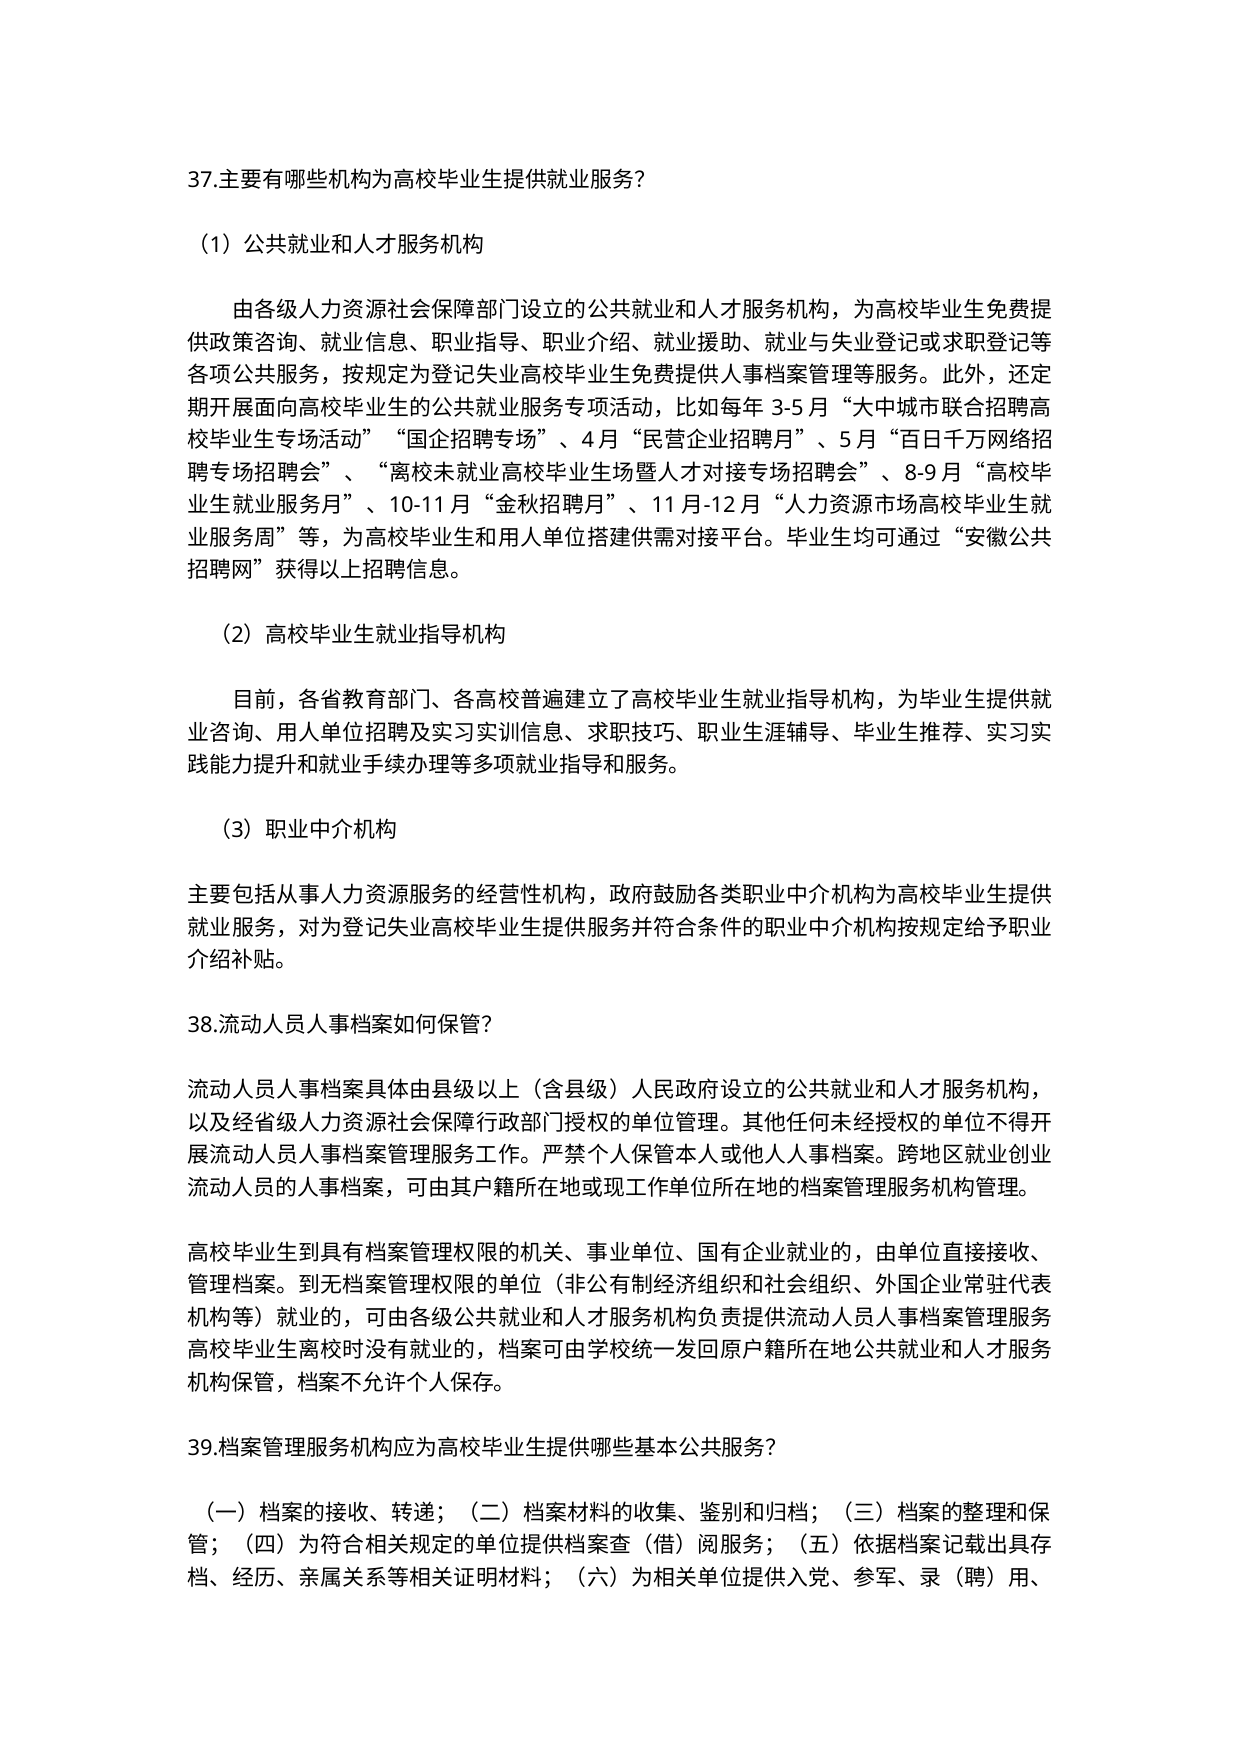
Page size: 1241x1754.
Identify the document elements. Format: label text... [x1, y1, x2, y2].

text （2）高校毕业生就业指导机构 [187, 617, 1053, 649]
text 目前，各省教育部门、各高校普遍建立了高校毕业生就业指导机构，为毕业生提供就业咨询、用人单位招聘及实习实训信息、求职技巧、职业生涯辅导、毕业生推荐、实习实践能力提升和就业手续办理等多项就业指导和服务。 [187, 682, 1053, 779]
text 39.档案管理服务机构应为高校毕业生提供哪些基本公共服务？ [187, 1429, 1053, 1462]
text 主要包括从事人力资源服务的经营性机构，政府鼓励各类职业中介机构为高校毕业生提供就业服务，对为登记失业高校毕业生提供服务并符合条件的职业中介机构按规定给予职业介绍补贴。 [187, 877, 1053, 974]
text （3）职业中介机构 [187, 812, 1053, 844]
text （1）公共就业和人才服务机构 [187, 227, 1053, 259]
text 37.主要有哪些机构为高校毕业生提供就业服务？ [187, 162, 1053, 194]
text 高校毕业生到具有档案管理权限的机关、事业单位、国有企业就业的，由单位直接接收、管理档案。到无档案管理权限的单位（非公有制经济组织和社会组织、外国企业常驻代表机构等）就业的，可由各级公共就业和人才服务机构负责提供流动人员人事档案管理服务。高校毕业生离校时没有就业的，档案可由学校统一发回原户籍所在地公共就业和人才服务机构保管，档案不允许个人保存。 [187, 1234, 1053, 1397]
text 由各级人力资源社会保障部门设立的公共就业和人才服务机构，为高校毕业生免费提供政策咨询、就业信息、职业指导、职业介绍、就业援助、就业与失业登记或求职登记等各项公共服务，按规定为登记失业高校毕业生免费提供人事档案管理等服务。此外，还定期开展面向高校毕业生的公共就业服务专项活动，比如每年3-5月“大中城市联合招聘高校毕业生专场活动”“国企招聘专场”、4月“民营企业招聘月”、5月“百日千万网络招聘专场招聘会”、“离校未就业高校毕业生场暨人才对接专场招聘会”、8-9月“高校毕业生就业服务月”、10-11月“金秋招聘月”、11月-12月“人力资源市场高校毕业生就业服务周”等，为高校毕业生和用人单位搭建供需对接平台。毕业生均可通过“安徽公共招聘网”获得以上招聘信息。 [187, 292, 1053, 584]
text 38.流动人员人事档案如何保管？ [187, 1007, 1053, 1039]
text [187, 1494, 1053, 1592]
text 流动人员人事档案具体由县级以上（含县级）人民政府设立的公共就业和人才服务机构，以及经省级人力资源社会保障行政部门授权的单位管理。其他任何未经授权的单位不得开展流动人员人事档案管理服务工作。严禁个人保管本人或他人人事档案。跨地区就业创业流动人员的人事档案，可由其户籍所在地或现工作单位所在地的档案管理服务机构管理。 [187, 1072, 1053, 1202]
